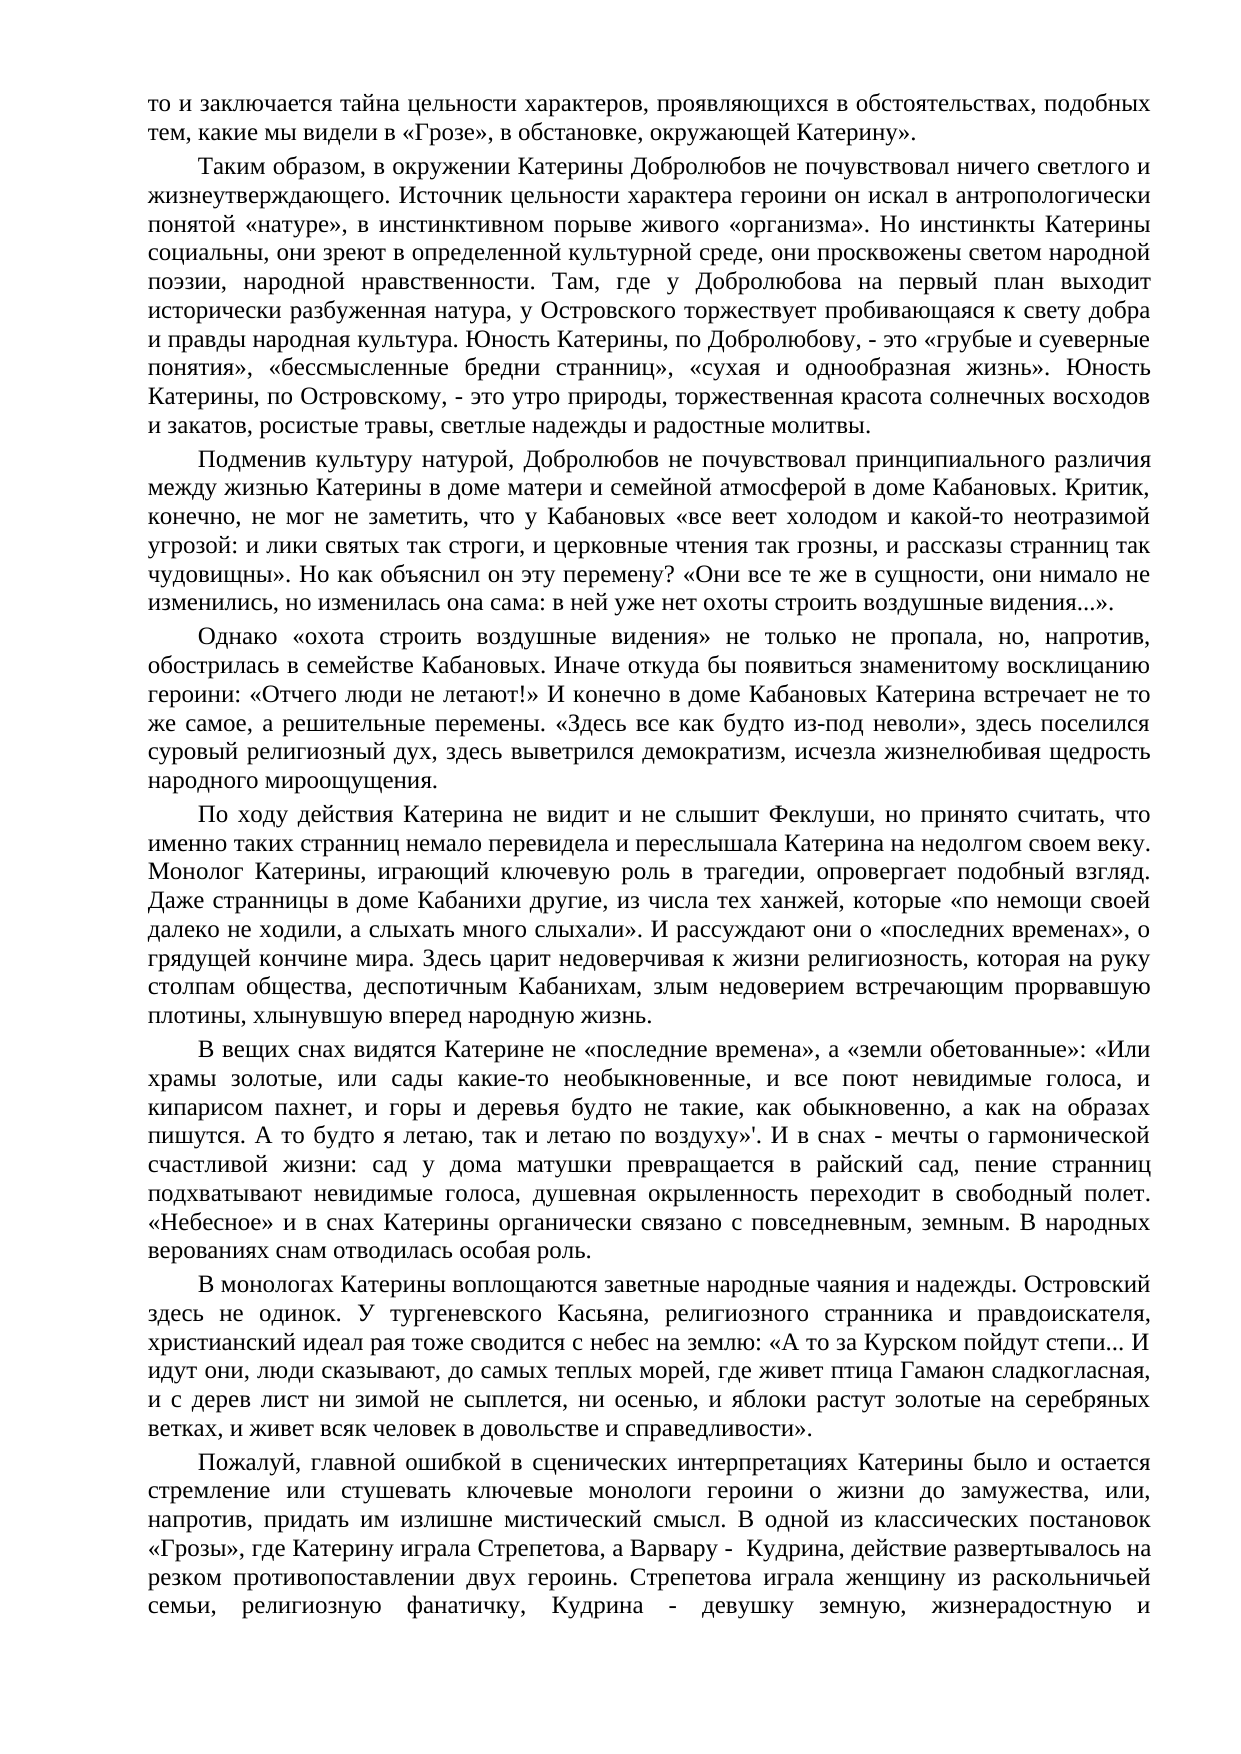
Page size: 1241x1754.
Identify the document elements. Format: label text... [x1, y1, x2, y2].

text Подменив культуру натурой, Добролюбов не почувствовал принципиального различия между жизнью Катерины в доме матери и семейной атмосферой в доме Кабановых. Критик, конечно, не мог не заметить, что у Кабановых «все веет холодом и какой-то неотразимой угрозой: и лики святых так строги, и церковные чтения так грозны, и рассказы странниц так чудовищны». Но как объяснил он эту перемену? «Они все те же в сущности, они нимало не изменились, но изменилась она сама: в ней уже нет охоты строить воздушные видения...». [148, 444, 1152, 616]
text В вещих снах видятся Катерине не «последние времена», а «земли обетованные»: «Или храмы золотые, или сады какие-то необыкновенные, и все поют невидимые голоса, и кипарисом пахнет, и горы и деревья будто не такие, как обыкновенно, а как на образах пишутся. А то будто я летаю, так и летаю по воздуху»'. И в снах - мечты о гармонической счастливой жизни: сад у дома матушки превращается в райский сад, пение странниц подхватывают невидимые голоса, душевная окрыленность переходит в свободный полет. «Небесное» и в снах Катерины органически связано с повседневным, земным. В народных верованиях снам отводилась особая роль. [148, 1034, 1152, 1264]
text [148, 1447, 1152, 1619]
text В монологах Катерины воплощаются заветные народные чаяния и надежды. Островский здесь не одинок. У тургеневского Касьяна, религиозного странника и правдоискателя, христианский идеал рая тоже сводится с небес на землю: «А то за Курском пойдут степи... И идут они, люди сказывают, до самых теплых морей, где живет птица Гамаюн сладкогласная, и с дерев лист ни зимой не сыплется, ни осенью, и яблоки растут золотые на серебряных ветках, и живет всяк человек в довольстве и справедливости». [148, 1269, 1152, 1442]
text Однако «охота строить воздушные видения» не только не пропала, но, напротив, обострилась в семействе Кабановых. Иначе откуда бы появиться знаменитому восклицанию героини: «Отчего люди не летают!» И конечно в доме Кабановых Катерина встречает не то же самое, а решительные перемены. «Здесь все как будто из-под неволи», здесь поселился суровый религиозный дух, здесь выветрился демократизм, исчезла жизнелюбивая щедрость народного мироощущения. [148, 621, 1152, 794]
text По ходу действия Катерина не видит и не слышит Феклуши, но принято считать, что именно таких странниц немало перевидела и переслышала Катерина на недолгом своем веку. Монолог Катерины, играющий ключевую роль в трагедии, опровергает подобный взгляд. Даже странницы в доме Кабанихи другие, из числа тех ханжей, которые «по немощи своей далеко не ходили, а слыхать много слыхали». И рассуждают они о «последних временах», о грядущей кончине мира. Здесь царит недоверчивая к жизни религиозность, которая на руку столпам общества, деспотичным Кабанихам, злым недоверием встречающим прорвавшую плотины, хлынувшую вперед народную жизнь. [148, 799, 1152, 1029]
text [148, 88, 1152, 146]
text Таким образом, в окружении Катерины Добролюбов не почувствовал ничего светлого и жизнеутверждающего. Источник цельности характера героини он искал в антропологически понятой «натуре», в инстинктивном порыве живого «организма». Но инстинкты Катерины социальны, они зреют в определенной культурной среде, они просквожены светом народной поэзии, народной нравственности. Там, где у Добролюбова на первый план выходит исторически разбуженная натура, у Островского торжествует пробивающаяся к свету добра и правды народная культура. Юность Катерины, по Добролюбову, - это «грубые и суеверные понятия», «бессмысленные бредни странниц», «сухая и однообразная жизнь». Юность Катерины, по Островскому, - это утро природы, торжественная красота солнечных восходов и закатов, росистые травы, светлые надежды и радостные молитвы. [148, 151, 1152, 439]
